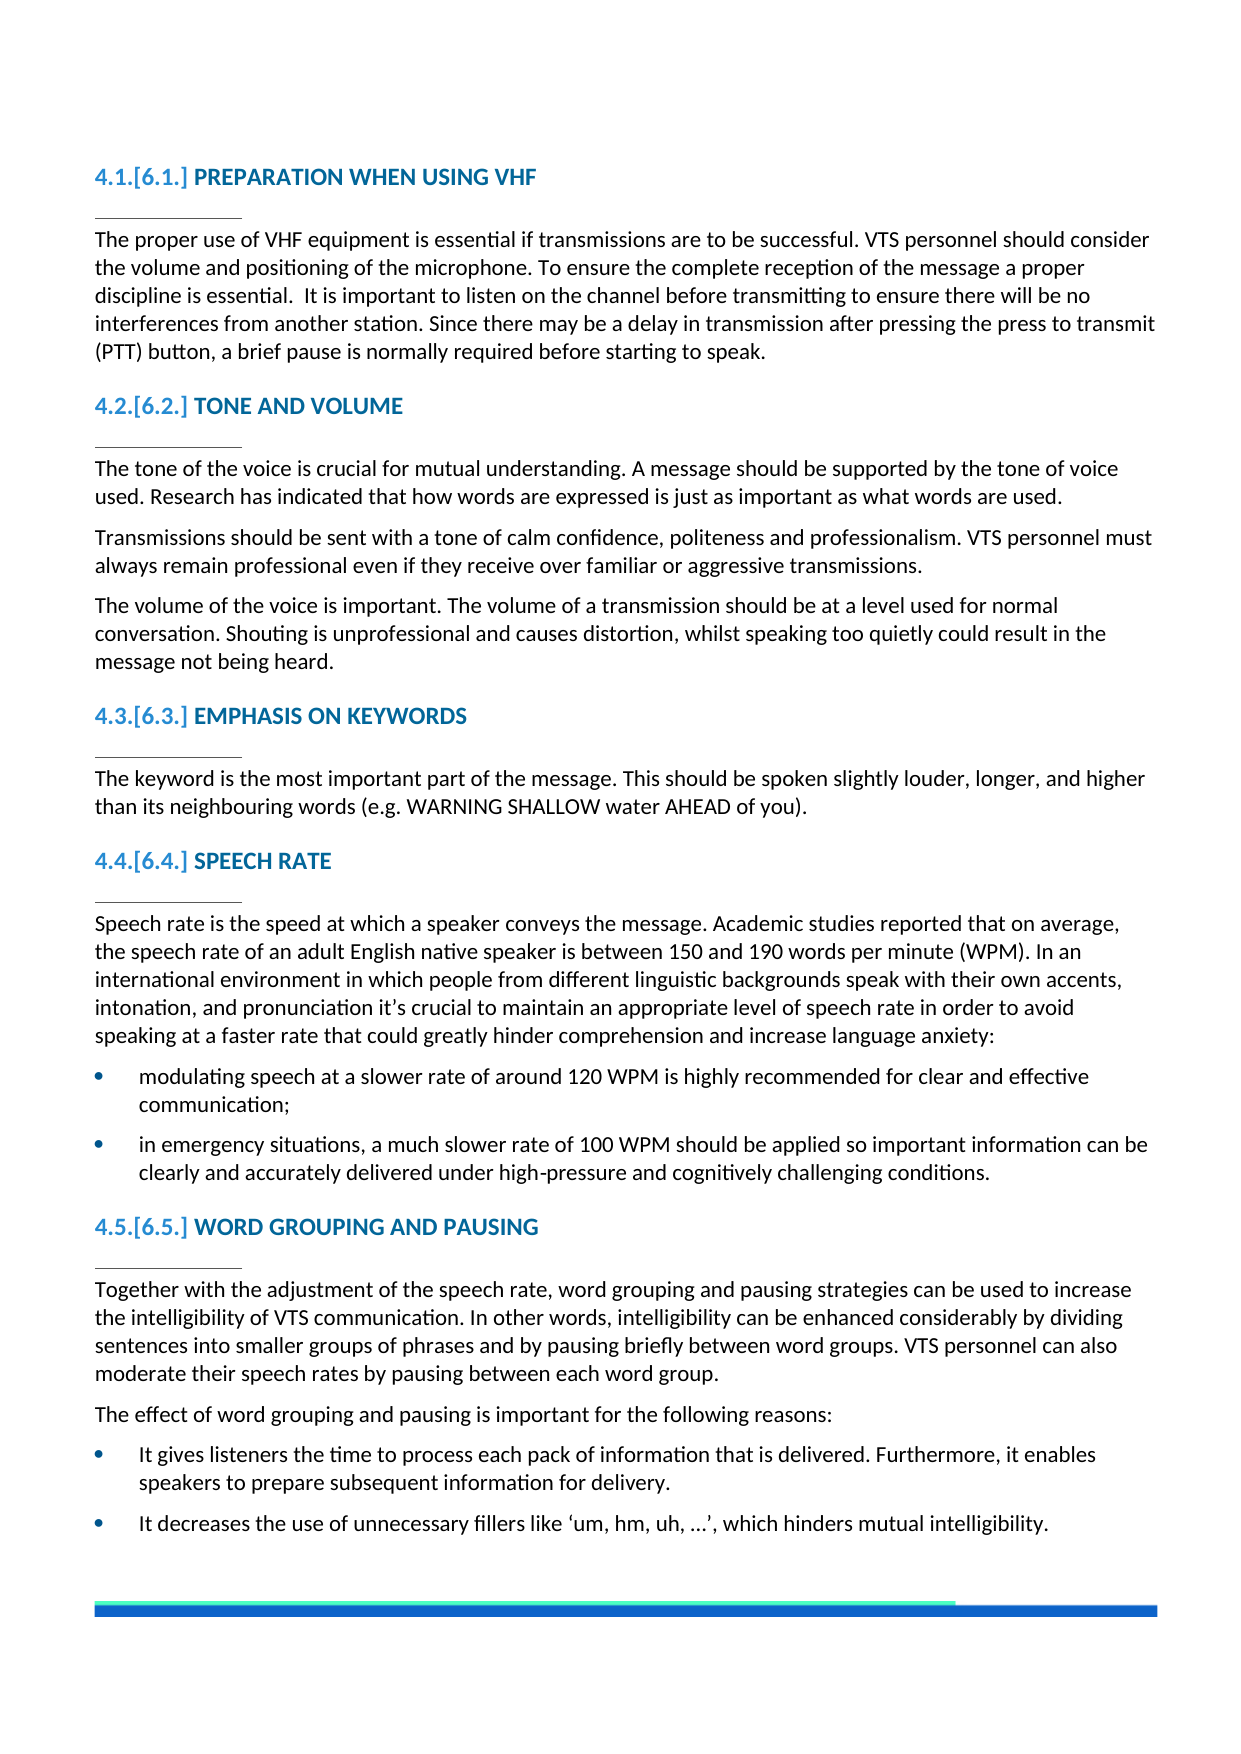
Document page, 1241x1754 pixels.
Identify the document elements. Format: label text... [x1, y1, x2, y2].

text The volume of the voice is important. The volume of a transmission should be at a level used for normal conversation. Shouting is unprofessional and causes distortion, whilst speaking too quietly could result in the message not being heard. [94, 591, 1157, 675]
text in emergency situations, a much slower rate of 100 WPM should be applied so important information can be clearly and accurately delivered under high‐pressure and cognitively challenging conditions. [94, 1130, 1157, 1186]
text The tone of the voice is crucial for mutual understanding. A message should be supported by the tone of voice used. Research has indicated that how words are expressed is just as important as what words are used. [94, 454, 1157, 510]
text Transmissions should be sent with a tone of calm confidence, politeness and professionalism. VTS personnel must always remain professional even if they receive over familiar or aggressive transmissions. [94, 523, 1157, 579]
text The effect of word grouping and pausing is important for the following reasons: [94, 1400, 1157, 1428]
text Together with the adjustment of the speech rate, word grouping and pausing strategies can be used to increase the intelligibility of VTS communication. In other words, intelligibility can be enhanced considerably by dividing sentences into smaller groups of phrases and by pausing briefly between word groups. VTS personnel can also moderate their speech rates by pausing between each word group. [94, 1275, 1157, 1387]
subtitle WORD GROUPING AND PAUSING [94, 1211, 1157, 1242]
text It gives listeners the time to process each pack of information that is delivered. Furthermore, it enables speakers to prepare subsequent information for delivery. [94, 1440, 1157, 1496]
subtitle EMPHASIS ON KEYWORDS [94, 700, 1157, 731]
text modulating speech at a slower rate of around 120 WPM is highly recommended for clear and effective communication; [94, 1062, 1157, 1118]
text Speech rate is the speed at which a speaker conveys the message. Academic studies reported that on average, the speech rate of an adult English native speaker is between 150 and 190 words per minute (WPM). In an international environment in which people from different linguistic backgrounds speak with their own accents, intonation, and pronunciation it’s crucial to maintain an appropriate level of speech rate in order to avoid speaking at a faster rate that could greatly hinder comprehension and increase language anxiety: [94, 909, 1157, 1049]
picture [94, 1601, 1158, 1617]
text The proper use of VHF equipment is essential if transmissions are to be successful. VTS personnel should consider the volume and positioning of the microphone. To ensure the complete reception of the message a proper discipline is essential. It is important to listen on the channel before transmitting to ensure there will be no interferences from another station. Since there may be a delay in transmission after pressing the press to transmit (PTT) button, a brief pause is normally required before starting to speak. [94, 225, 1157, 365]
subtitle TONE AND VOLUME [94, 390, 1157, 421]
subtitle SPEECH RATE [94, 845, 1157, 876]
subtitle PREPARATION WHEN USING VHF [94, 161, 1157, 192]
text The keyword is the most important part of the message. This should be spoken slightly louder, longer, and higher than its neighbouring words (e.g. WARNING SHALLOW water AHEAD of you). [94, 764, 1157, 820]
text It decreases the use of unnecessary fillers like ‘um, hm, uh, …’, which hinders mutual intelligibility. [94, 1509, 1157, 1537]
